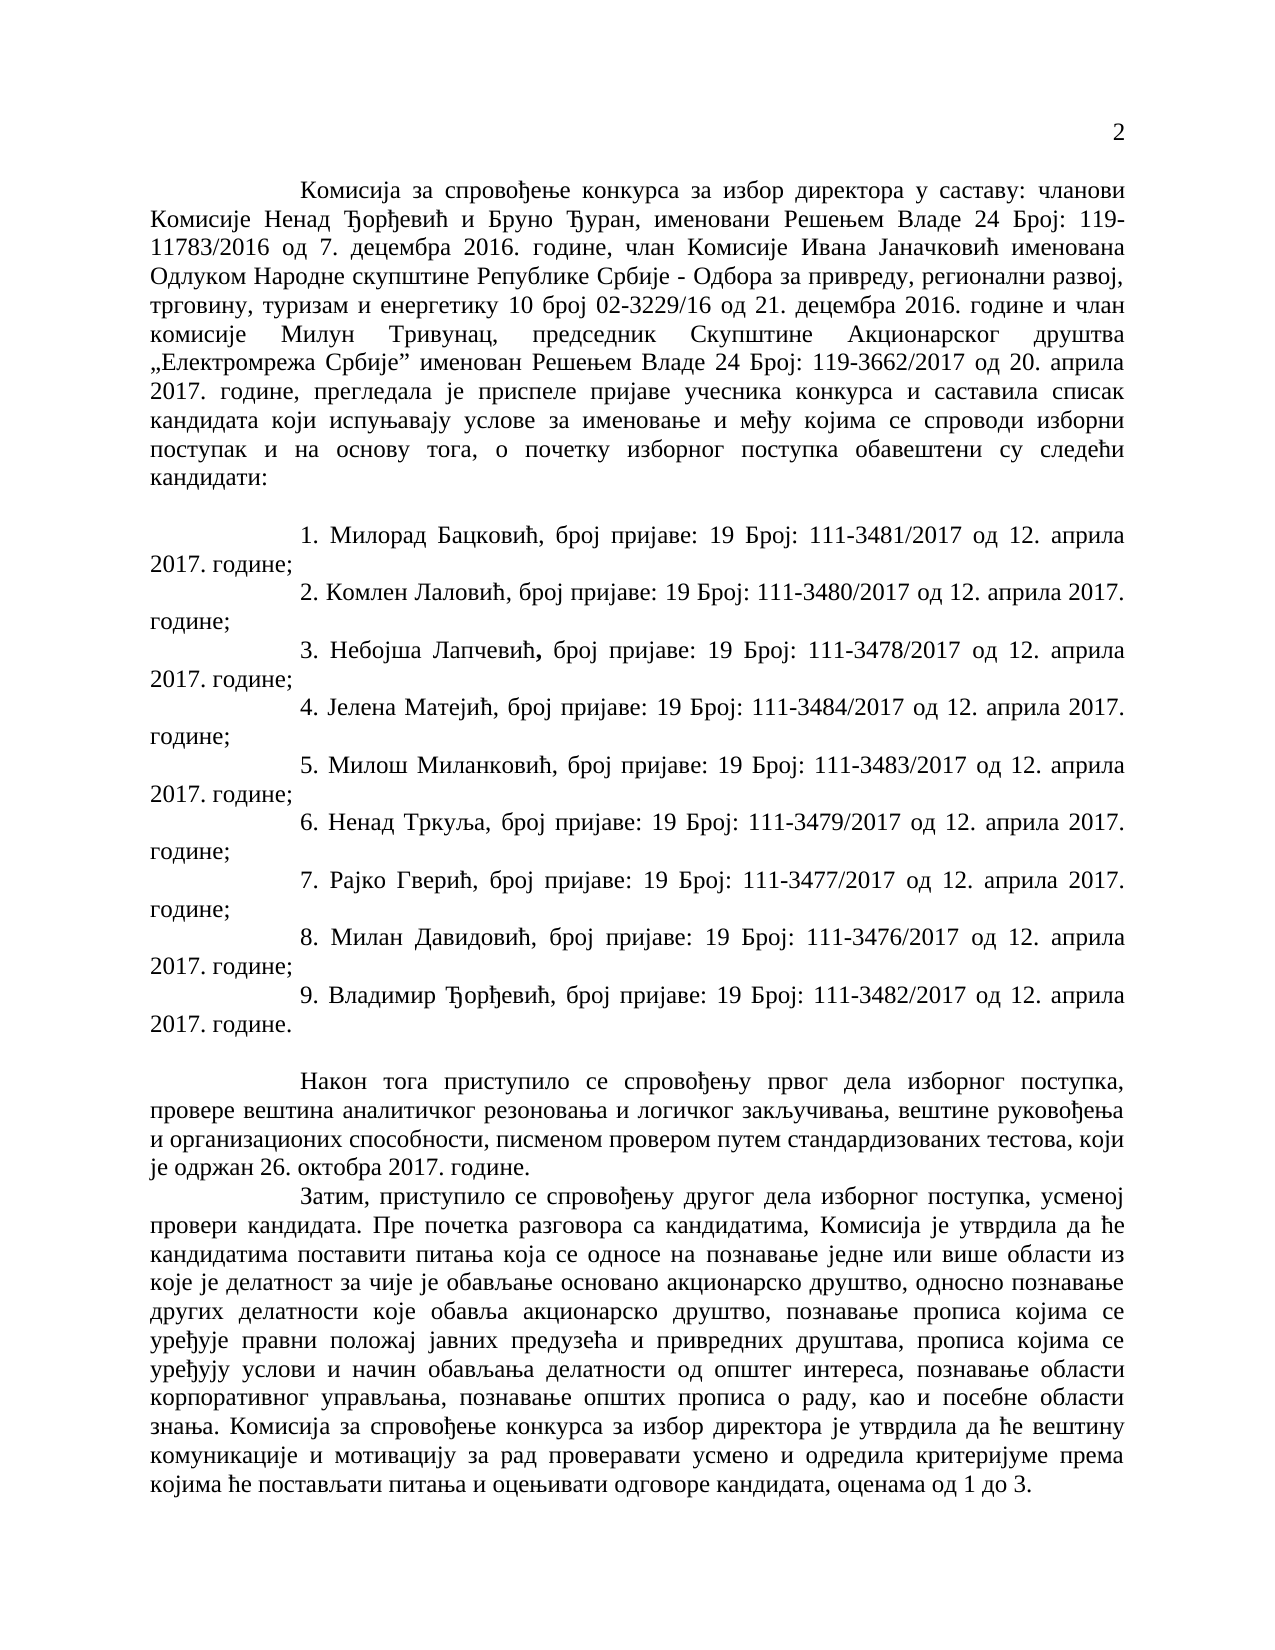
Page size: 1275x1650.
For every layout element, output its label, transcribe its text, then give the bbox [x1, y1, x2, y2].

text Затим, приступило се спровођењу другог дела изборног поступка, усменој провери кандидата. Пре почетка разговора са кандидатима, Комисија је утврдила да ће кандидатима поставити питања која се односе на познавање једне или више области из које је делатност за чије је обављање основано акционарско друштво, односно познавање других делатности које обавља акционарско друштво, познавање прописа којима се уређује правни положај јавних предузећа и привредних друштава, прописа којима се уређују услови и начин обављања делатности од општег интереса, познавање области корпоративног управљања, познавање општих прописа о раду, као и посебне области знања. Комисија за спровођење конкурса за избор директора је утврдила да ће вештину комуникације и мотивацију за рад проверавати усмено и одредила критеријуме према којима ће постављати питања и оцењивати одговоре кандидата, оценама од 1 до 3. [150, 1181, 1125, 1497]
text Након тога приступило се спровођењу првог дела изборног поступка, провере вештина аналитичког резоновања и логичког закључивања, вештине руковођења и организационих способности, писменом провером путем стандардизованих тестова, који је одржан 26. октобра 2017. године. [150, 1066, 1125, 1181]
text Комисија за спровођење конкурса за избор директора у саставу: чланови Комисије Ненад Ђорђевић и Бруно Ђуран, именовани Решењем Владе 24 Број: 119-11783/2016 од 7. децембра 2016. године, члан Комисије Ивана Јаначковић именована Одлуком Народне скупштине Републике Србије - Одбора за привреду, регионални развој, трговину, туризам и енергетику 10 број 02-3229/16 од 21. децембра 2016. године и члан комисије Милун Тривунац, председник Скупштине Акционарског друштва „Електромрежа Србијеˮ именован Решењем Владе 24 Број: 119-3662/2017 од 20. априла 2017. године, прегледала је приспеле пријаве учесника конкурса и саставила списак кандидата који испуњавају услове за именовање и међу којима се спроводи изборни поступак и на основу тога, о почетку изборног поступка обавештени су следећи кандидати: [150, 175, 1125, 491]
text 3. Небојша Лапчевић, број пријаве: 19 Број: 111-3478/2017 од 12. априла 2017. године; [150, 635, 1125, 692]
text 8. Милан Давидовић, број пријаве: 19 Број: 111-3476/2017 од 12. априла 2017. године; [150, 922, 1125, 980]
text 2 [150, 117, 1125, 146]
text 6. Ненад Тркуља, број пријаве: 19 Број: 111-3479/2017 од 12. априла 2017. године; [150, 807, 1125, 865]
text 2. Комлен Лаловић, број пријаве: 19 Број: 111-3480/2017 од 12. априла 2017. године; [150, 577, 1125, 635]
text 4. Јелена Матејић, број пријаве: 19 Број: 111-3484/2017 од 12. априла 2017. године; [150, 692, 1125, 750]
text 9. Владимир Ђорђевић, број пријаве: 19 Број: 111-3482/2017 од 12. априла 2017. године. [150, 980, 1125, 1037]
text 1. Милорад Бацковић, број пријаве: 19 Број: 111-3481/2017 од 12. априла 2017. године; [150, 520, 1125, 577]
text 5. Милош Миланковић, број пријаве: 19 Број: 111-3483/2017 од 12. априла 2017. године; [150, 750, 1125, 807]
text 7. Рајко Гверић, број пријаве: 19 Број: 111-3477/2017 од 12. априла 2017. године; [150, 865, 1125, 922]
